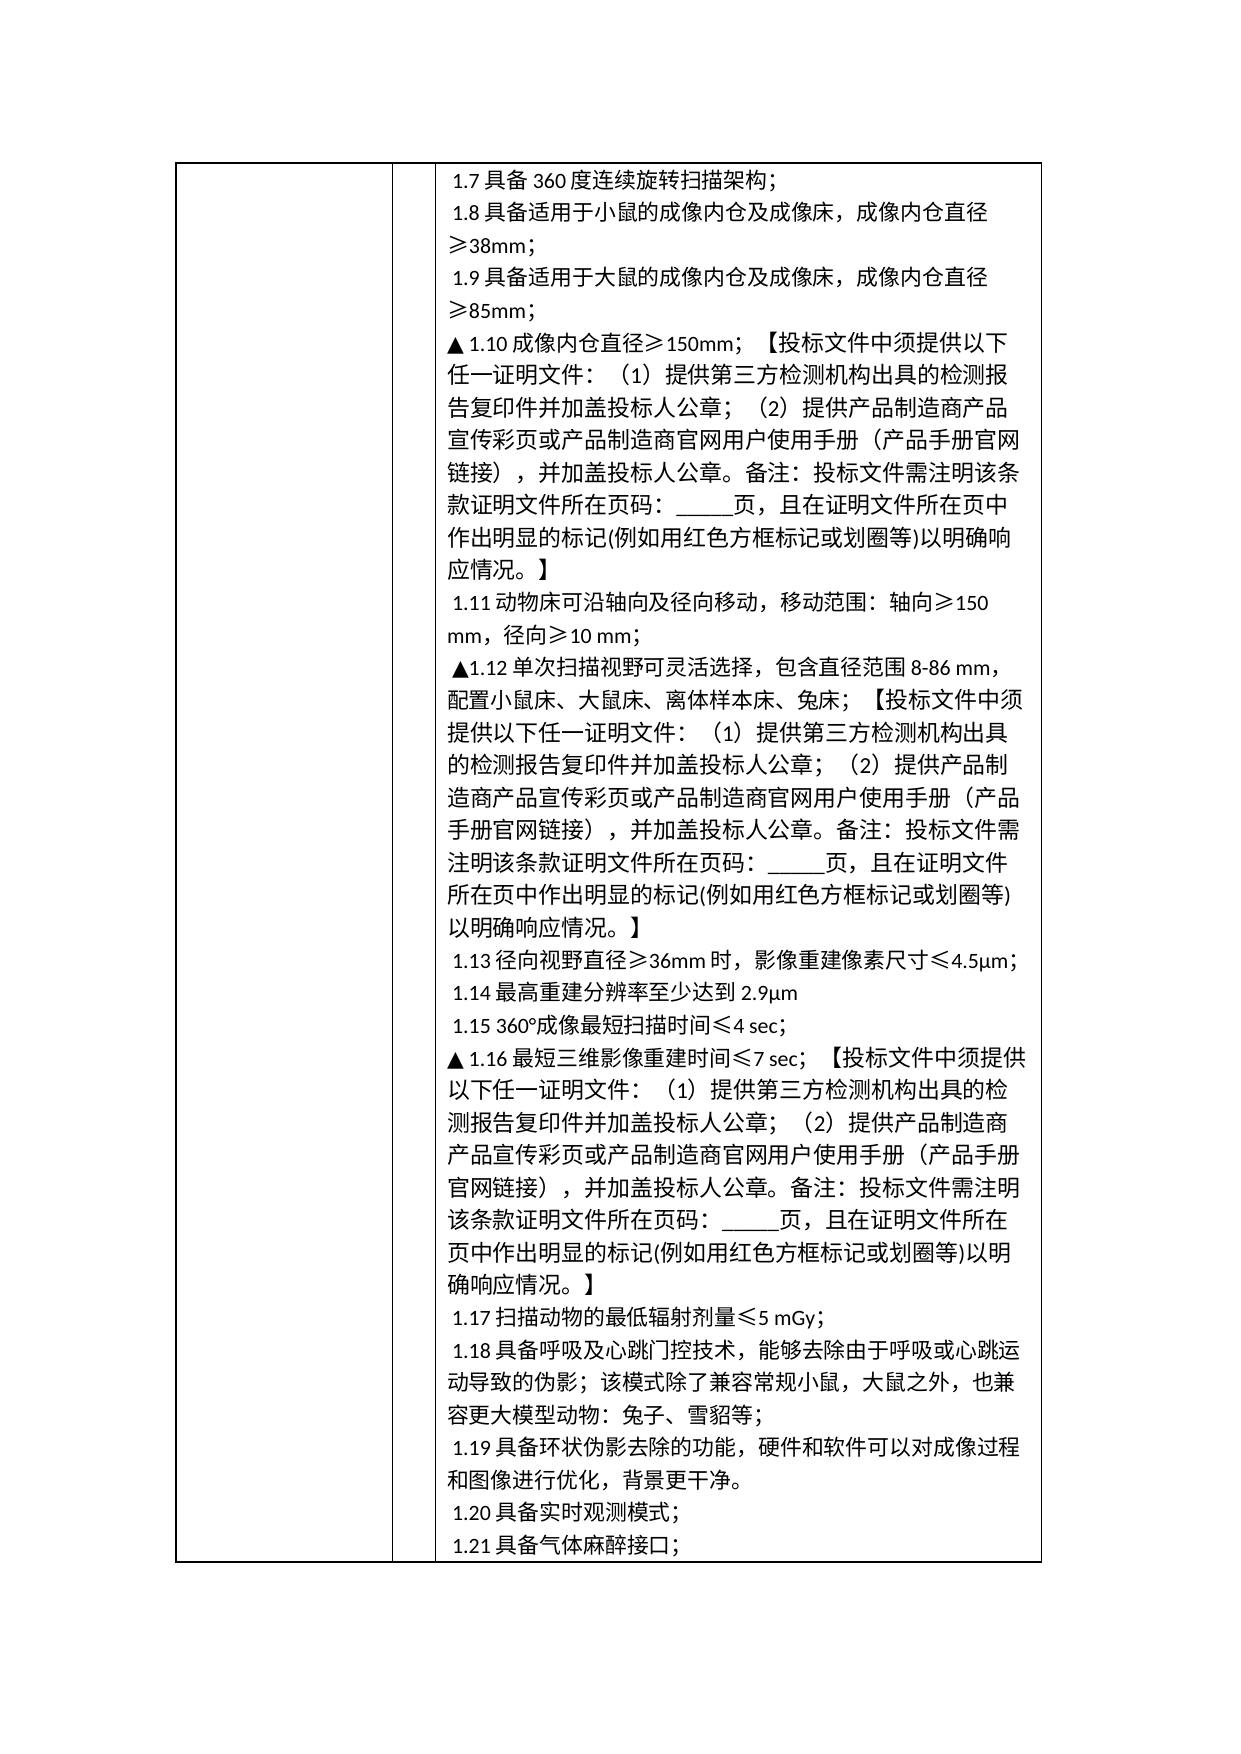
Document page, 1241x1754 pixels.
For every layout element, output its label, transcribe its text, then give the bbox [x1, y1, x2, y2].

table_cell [436, 164, 1041, 1561]
table_cell [177, 164, 392, 1561]
table_cell 1 [393, 164, 435, 1561]
